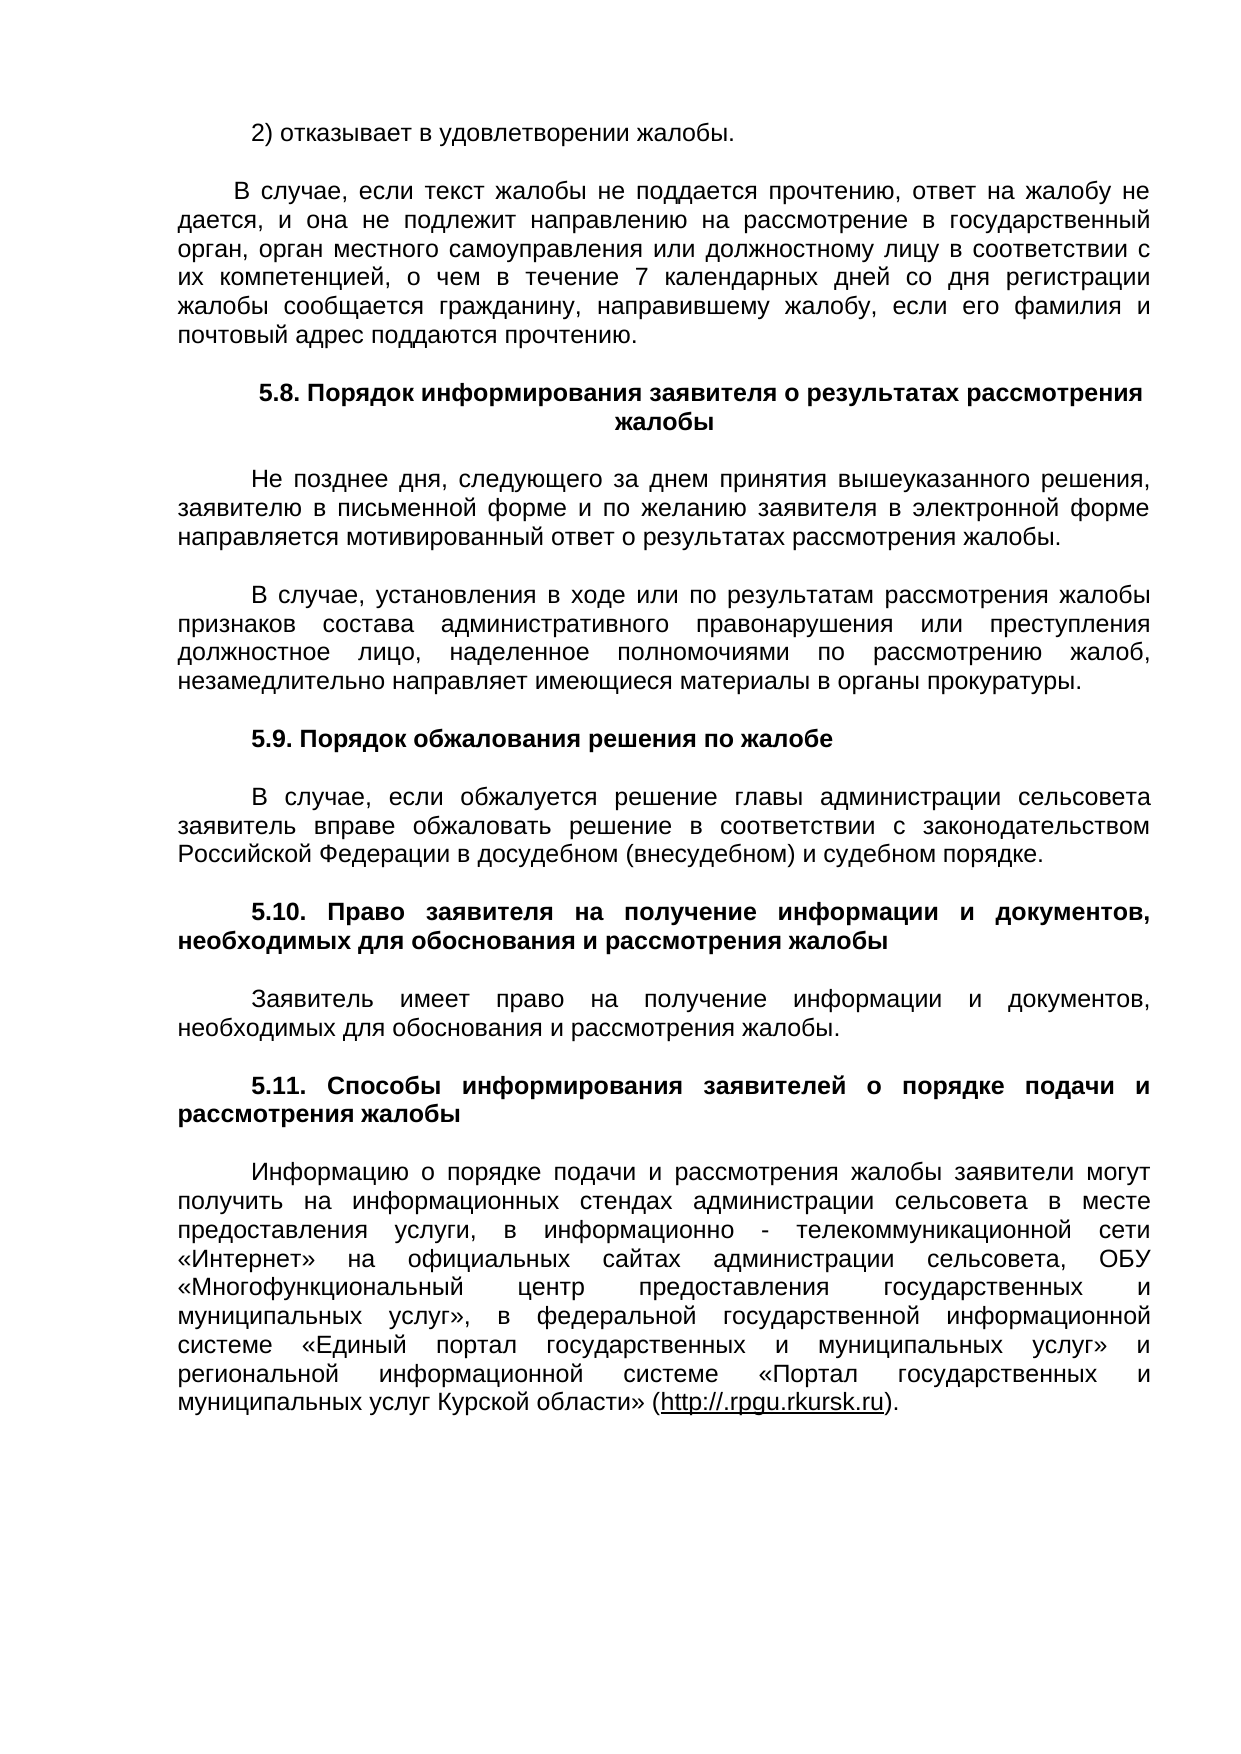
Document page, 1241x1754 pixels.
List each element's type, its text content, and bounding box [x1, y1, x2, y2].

text 5.9. Порядок обжалования решения по жалобе [177, 724, 1152, 753]
text Заявитель имеет право на получение информации и документов, необходимых для обоснования и рассмотрения жалобы. [177, 984, 1152, 1041]
text В случае, если текст жалобы не поддается прочтению, ответ на жалобу не дается, и она не подлежит направлению на рассмотрение в государственный орган, орган местного самоуправления или должностному лицу в соответствии с их компетенцией, о чем в течение 7 календарных дней со дня регистрации жалобы сообщается гражданину, направившему жалобу, если его фамилия и почтовый адрес поддаются прочтению. [177, 176, 1152, 348]
text Не позднее дня, следующего за днем принятия вышеуказанного решения, заявителю в письменной форме и по желанию заявителя в электронной форме направляется мотивированный ответ о результатах рассмотрения жалобы. [177, 464, 1152, 551]
text 5.8. Порядок информирования заявителя о результатах рассмотрения жалобы [177, 378, 1152, 435]
text В случае, установления в ходе или по результатам рассмотрения жалобы признаков состава административного правонарушения или преступления должностное лицо, наделенное полномочиями по рассмотрению жалоб, незамедлительно направляет имеющиеся материалы в органы прокуратуры. [177, 580, 1152, 695]
text 2) отказывает в удовлетворении жалобы. [177, 118, 1152, 147]
text В случае, если обжалуется решение главы администрации сельсовета заявитель вправе обжаловать решение в соответствии с законодательством Российской Федерации в досудебном (внесудебном) и судебном порядке. [177, 782, 1152, 868]
text 5.10. Право заявителя на получение информации и документов, необходимых для обоснования и рассмотрения жалобы [177, 897, 1152, 955]
text Информацию о порядке подачи и рассмотрения жалобы заявители могут получить на информационных стендах администрации сельсовета в месте предоставления услуги, в информационно - телекоммуникационной сети «Интернет» на официальных сайтах администрации сельсовета, ОБУ «Многофункциональный центр предоставления государственных и муниципальных услуг», в федеральной государственной информационной системе «Единый портал государственных и муниципальных услуг» и региональной информационной системе «Портал государственных и муниципальных услуг Курской области» (http://.rpgu.rkursk.ru). [177, 1157, 1152, 1416]
text 5.11. Способы информирования заявителей о порядке подачи и рассмотрения жалобы [177, 1071, 1152, 1128]
